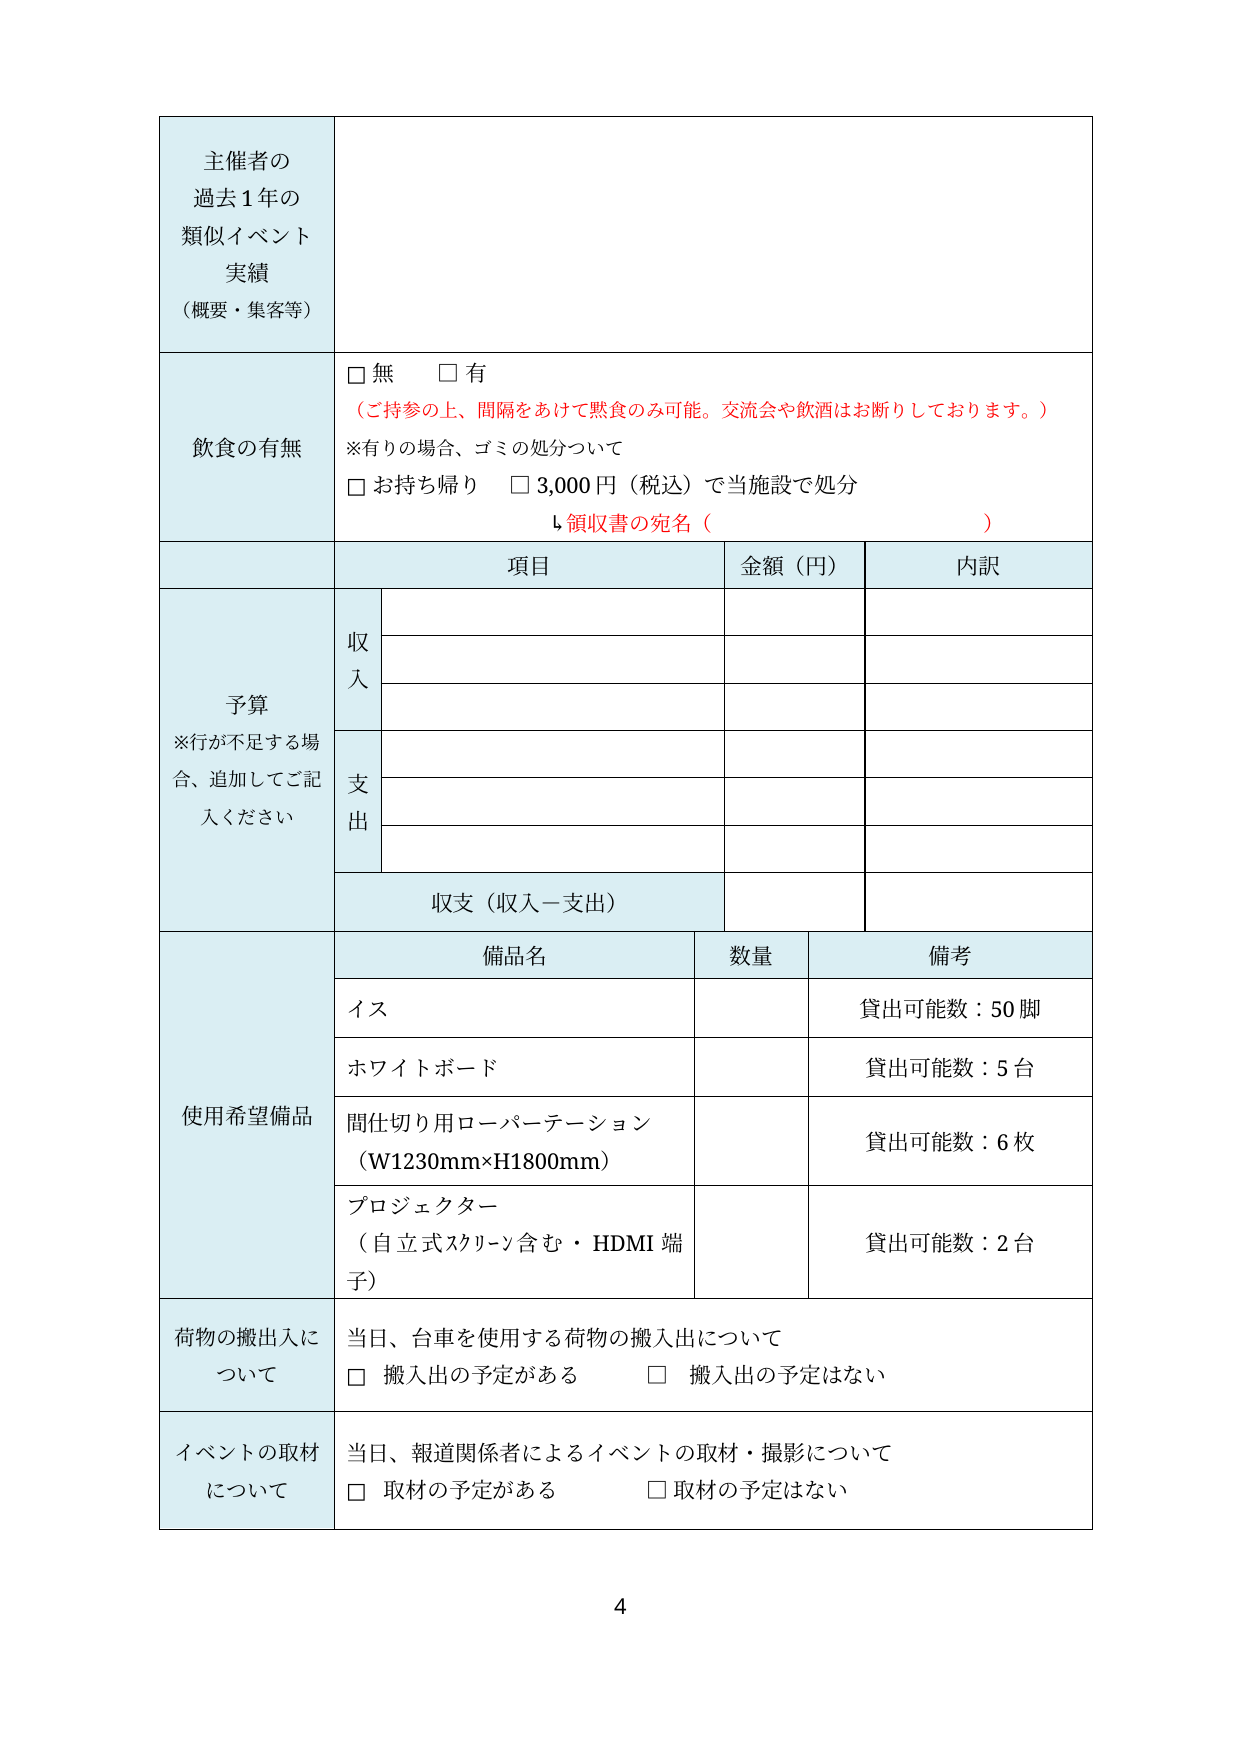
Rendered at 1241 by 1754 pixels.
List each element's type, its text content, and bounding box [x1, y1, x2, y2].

table_cell 収入 [335, 589, 381, 730]
table_cell [866, 636, 1092, 683]
table_cell [866, 826, 1092, 872]
table_cell [866, 731, 1092, 777]
table_cell イス [335, 979, 694, 1037]
table_cell 備考 [809, 932, 1092, 978]
table_cell [335, 117, 1092, 352]
table_cell 内訳 [866, 542, 1092, 588]
table_cell 主催者の 過去1年の 類似イベント 実績 （概要・集客等） [160, 117, 334, 352]
table_cell [725, 731, 864, 777]
table_cell [725, 589, 864, 635]
table_cell [866, 778, 1092, 824]
table_cell [382, 589, 724, 635]
table_cell [695, 1038, 808, 1096]
table_cell 貸出可能数：6枚 [809, 1097, 1092, 1185]
table_cell 間仕切り用ローパーテーション （W1230mm×H1800mm） [335, 1097, 694, 1185]
table_cell [866, 589, 1092, 635]
table_cell 当日、報道関係者によるイベントの取材・撮影について 取材の予定がある □ 取材の予定はない [335, 1412, 1092, 1528]
table_cell [866, 684, 1092, 730]
table_cell [382, 778, 724, 824]
table_cell 備品名 [335, 932, 694, 978]
table_cell ホワイトボード [335, 1038, 694, 1096]
table_cell 予算 ※行が不足する場合、追加してご記入ください [160, 589, 334, 931]
table_cell [695, 1186, 808, 1298]
table_cell [160, 542, 334, 588]
table_cell 収支（収入－支出） [335, 873, 724, 931]
table_cell □ 無 □ 有 （ご持参の上、間隔をあけて黙食のみ可能。交流会や飲酒はお断りしております。） ※有りの場合、ゴミの処分ついて □ お持ち帰り □ 3,000円（税込）で当施設で処分 ↳領収書の宛名（ ） [335, 353, 1092, 541]
table_cell 数量 [695, 932, 808, 978]
table_cell 当日、台車を使用する荷物の搬入出について 搬入出の予定がある □ 搬入出の予定はない [335, 1299, 1092, 1411]
table_cell [695, 1097, 808, 1185]
table_cell 荷物の搬出入について [160, 1299, 334, 1411]
table_cell 貸出可能数：50脚 [809, 979, 1092, 1037]
table_cell [382, 636, 724, 683]
table_cell 支出 [335, 731, 381, 872]
table_cell 飲食の有無 [160, 353, 334, 541]
table_cell [725, 636, 864, 683]
table_cell 項目 [335, 542, 724, 588]
table_cell 金額（円） [725, 542, 864, 588]
table_cell [382, 684, 724, 730]
table_cell [695, 979, 808, 1037]
table_cell [866, 873, 1092, 931]
table_cell [725, 684, 864, 730]
table_cell [382, 731, 724, 777]
table_cell 貸出可能数：2台 [809, 1186, 1092, 1298]
table_cell 使用希望備品 [160, 932, 334, 1298]
table_cell [725, 826, 864, 872]
table_cell [382, 826, 724, 872]
table_cell 貸出可能数：5台 [809, 1038, 1092, 1096]
table_cell [725, 873, 864, 931]
table_cell プロジェクター （自立式ｽｸﾘｰﾝ含む・HDMI端子） [335, 1186, 694, 1298]
table_cell イベントの取材 について [160, 1412, 334, 1528]
table_cell [725, 778, 864, 824]
